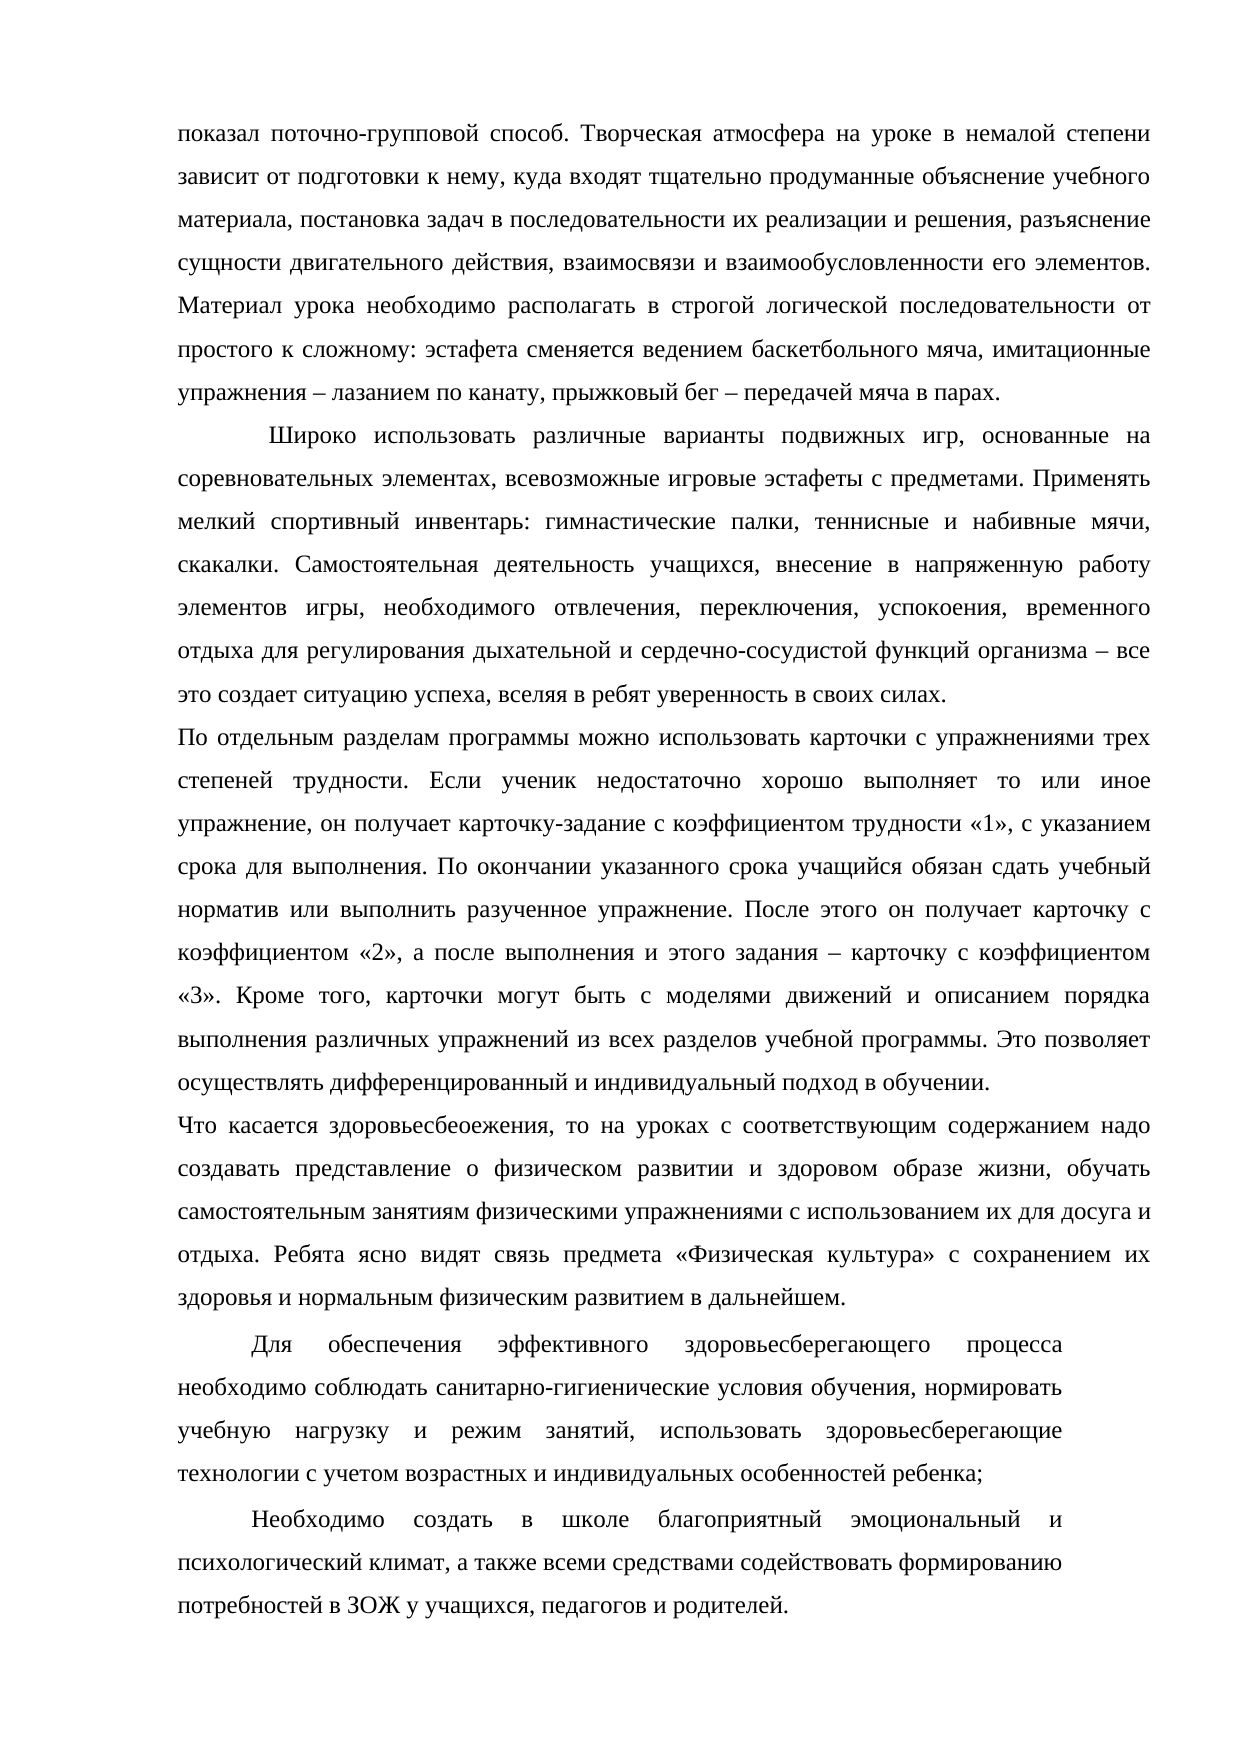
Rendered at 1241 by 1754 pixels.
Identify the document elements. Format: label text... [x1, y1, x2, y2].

text Для обеспечения эффективного здоровьесберегающего процесса необходимо соблюдать санитарно-гигиенические условия обучения, нормировать учебную нагрузку и режим занятий, использовать здоровьесберегающие технологии с учетом возрастных и индивидуальных особенностей ребенка; [177, 1329, 1063, 1487]
text По отдельным разделам программы можно использовать карточки с упражнениями трех степеней трудности. Если ученик недостаточно хорошо выполняет то или иное упражнение, он получает карточку-задание с коэффициентом трудности «1», с указанием срока для выполнения. По окончании указанного срока учащийся обязан сдать учебный норматив или выполнить разученное упражнение. После этого он получает карточку с коэффициентом «2», а после выполнения и этого задания – карточку с коэффициентом «3». Кроме того, карточки могут быть с моделями движений и описанием порядка выполнения различных упражнений из всех разделов учебной программы. Это позволяет осуществлять дифференцированный и индивидуальный подход в обучении. [177, 722, 1152, 1096]
text Необходимо создать в школе благоприятный эмоциональный и психологический климат, а также всеми средствами содействовать формированию потребностей в ЗОЖ у учащихся, педагогов и родителей. [177, 1504, 1063, 1619]
text Широко использовать различные варианты подвижных игр, основанные на соревновательных элементах, всевозможные игровые эстафеты с предметами. Применять мелкий спортивный инвентарь: гимнастические палки, теннисные и набивные мячи, скакалки. Самостоятельная деятельность учащихся, внесение в напряженную работу элементов игры, необходимого отвлечения, переключения, успокоения, временного отдыха для регулирования дыхательной и сердечно-сосудистой функций организма – все это создает ситуацию успеха, вселяя в ребят уверенность в своих силах. [177, 420, 1152, 707]
text Что касается здоровьесбеоежения, то на уроках с соответствующим содержанием надо создавать представление о физическом развитии и здоровом образе жизни, обучать самостоятельным занятиям физическими упражнениями с использованием их для досуга и отдыха. Ребята ясно видят связь предмета «Физическая культура» с сохранением их здоровья и нормальным физическим развитием в дальнейшем. [177, 1110, 1152, 1311]
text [177, 118, 1152, 406]
